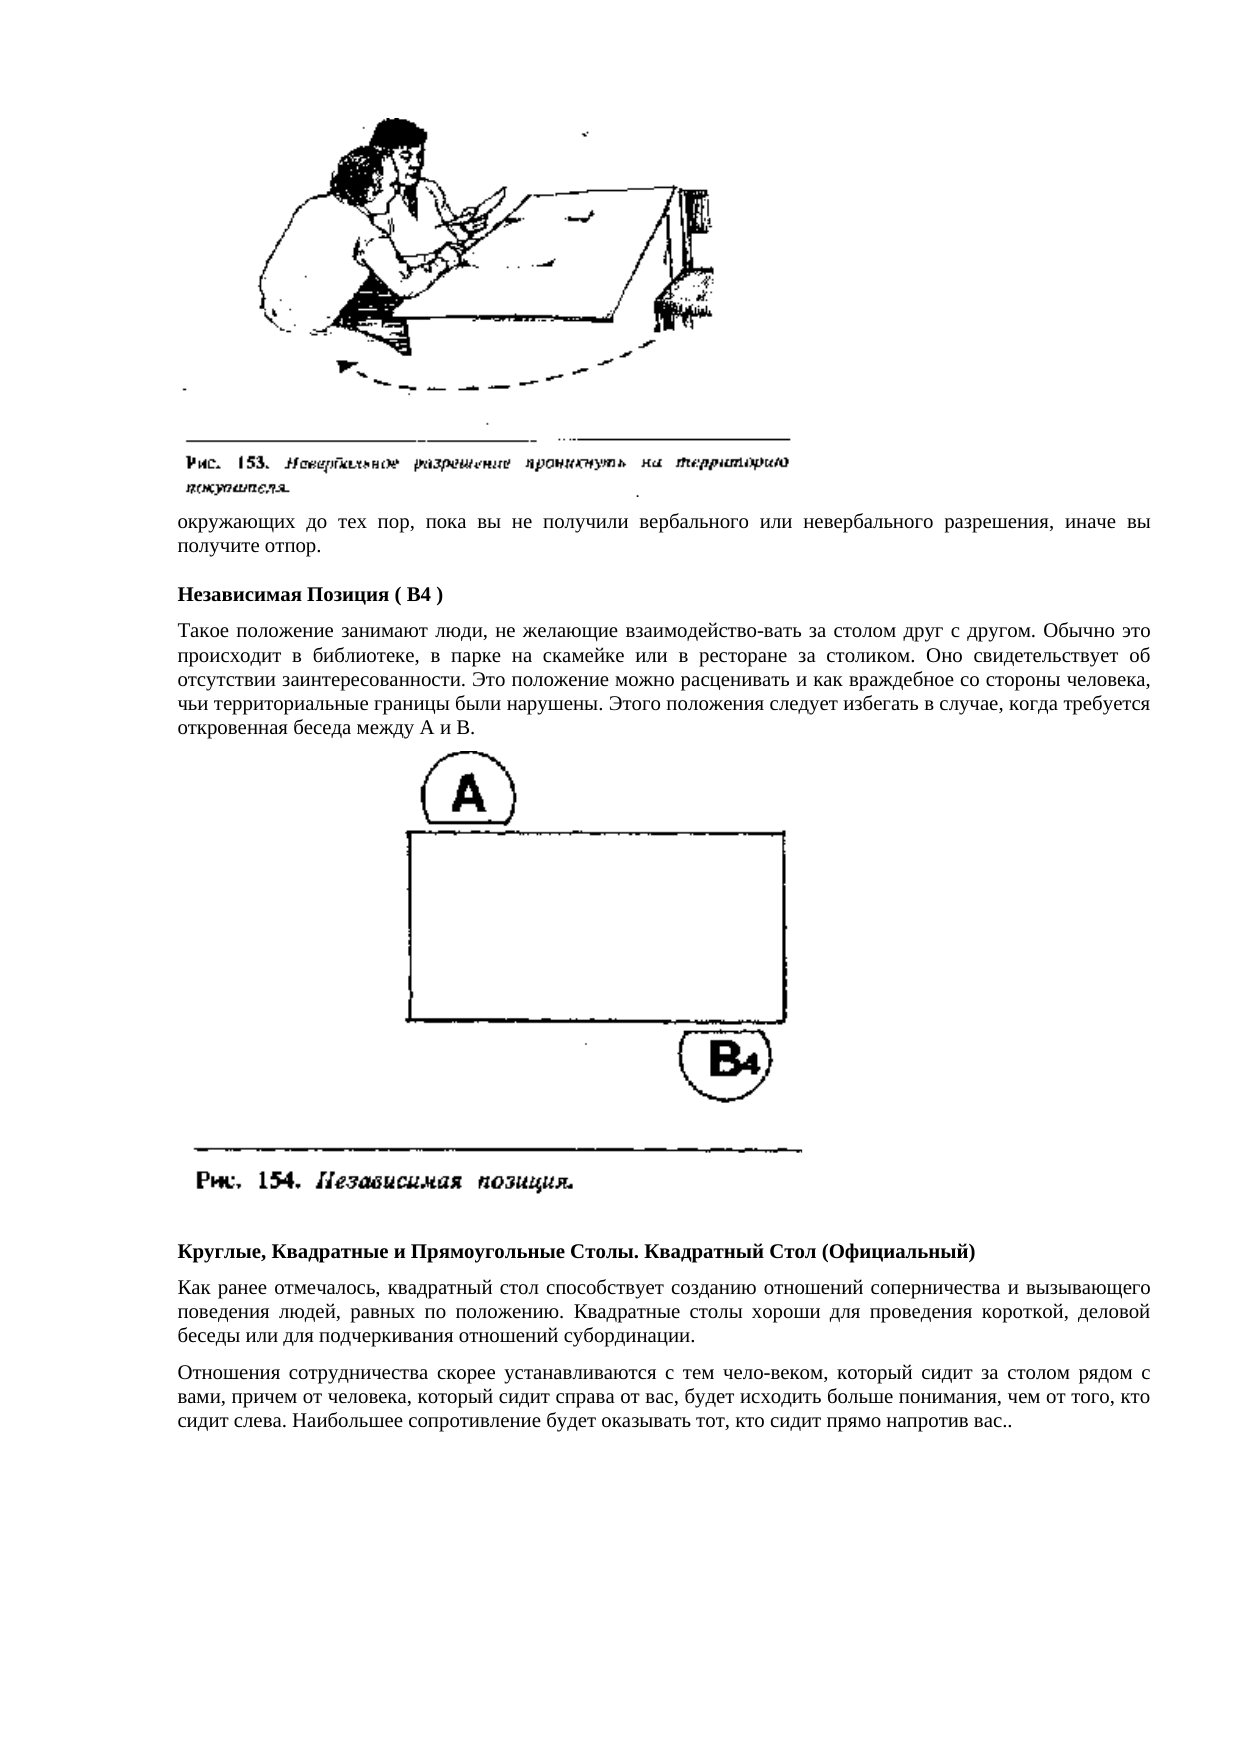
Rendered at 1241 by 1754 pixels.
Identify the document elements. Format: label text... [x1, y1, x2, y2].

picture [177, 751, 803, 1214]
text Отношения сотрудничества скорее устанавливаются с тем чело-веком, который сидит за столом рядом с вами, причем от человека, который сидит справа от вас, будет исходить больше понимания, чем от того, кто сидит слева. Наибольшее сопротивление будет оказывать тот, кто сидит прямо напротив вас.. [177, 1360, 1152, 1432]
text окружающих до тех пор, пока вы не получили вербального или невербального разрешения, иначе вы получите отпор. [177, 509, 1152, 557]
subtitle Независимая Позиция ( В4 ) [177, 582, 1152, 606]
subtitle Круглые, Квадратные и Прямоугольные Столы. Квадратный Стол (Официальный) [177, 1239, 1152, 1263]
text Как ранее отмечалось, квадратный стол способствует созданию отношений соперничества и вызывающего поведения людей, равных по положению. Квадратные столы хороши для проведения короткой, деловой беседы или для подчеркивания отношений субординации. [177, 1275, 1152, 1347]
picture [177, 118, 803, 497]
text Такое положение занимают люди, не желающие взаимодейство-вать за столом друг с другом. Обычно это происходит в библиотеке, в парке на скамейке или в ресторане за столиком. Оно свидетельствует об отсутствии заинтересованности. Это положение можно расценивать и как враждебное со стороны человека, чьи территориальные границы были нарушены. Этого положения следует избегать в случае, когда требуется откровенная беседа между А и В. [177, 618, 1152, 739]
